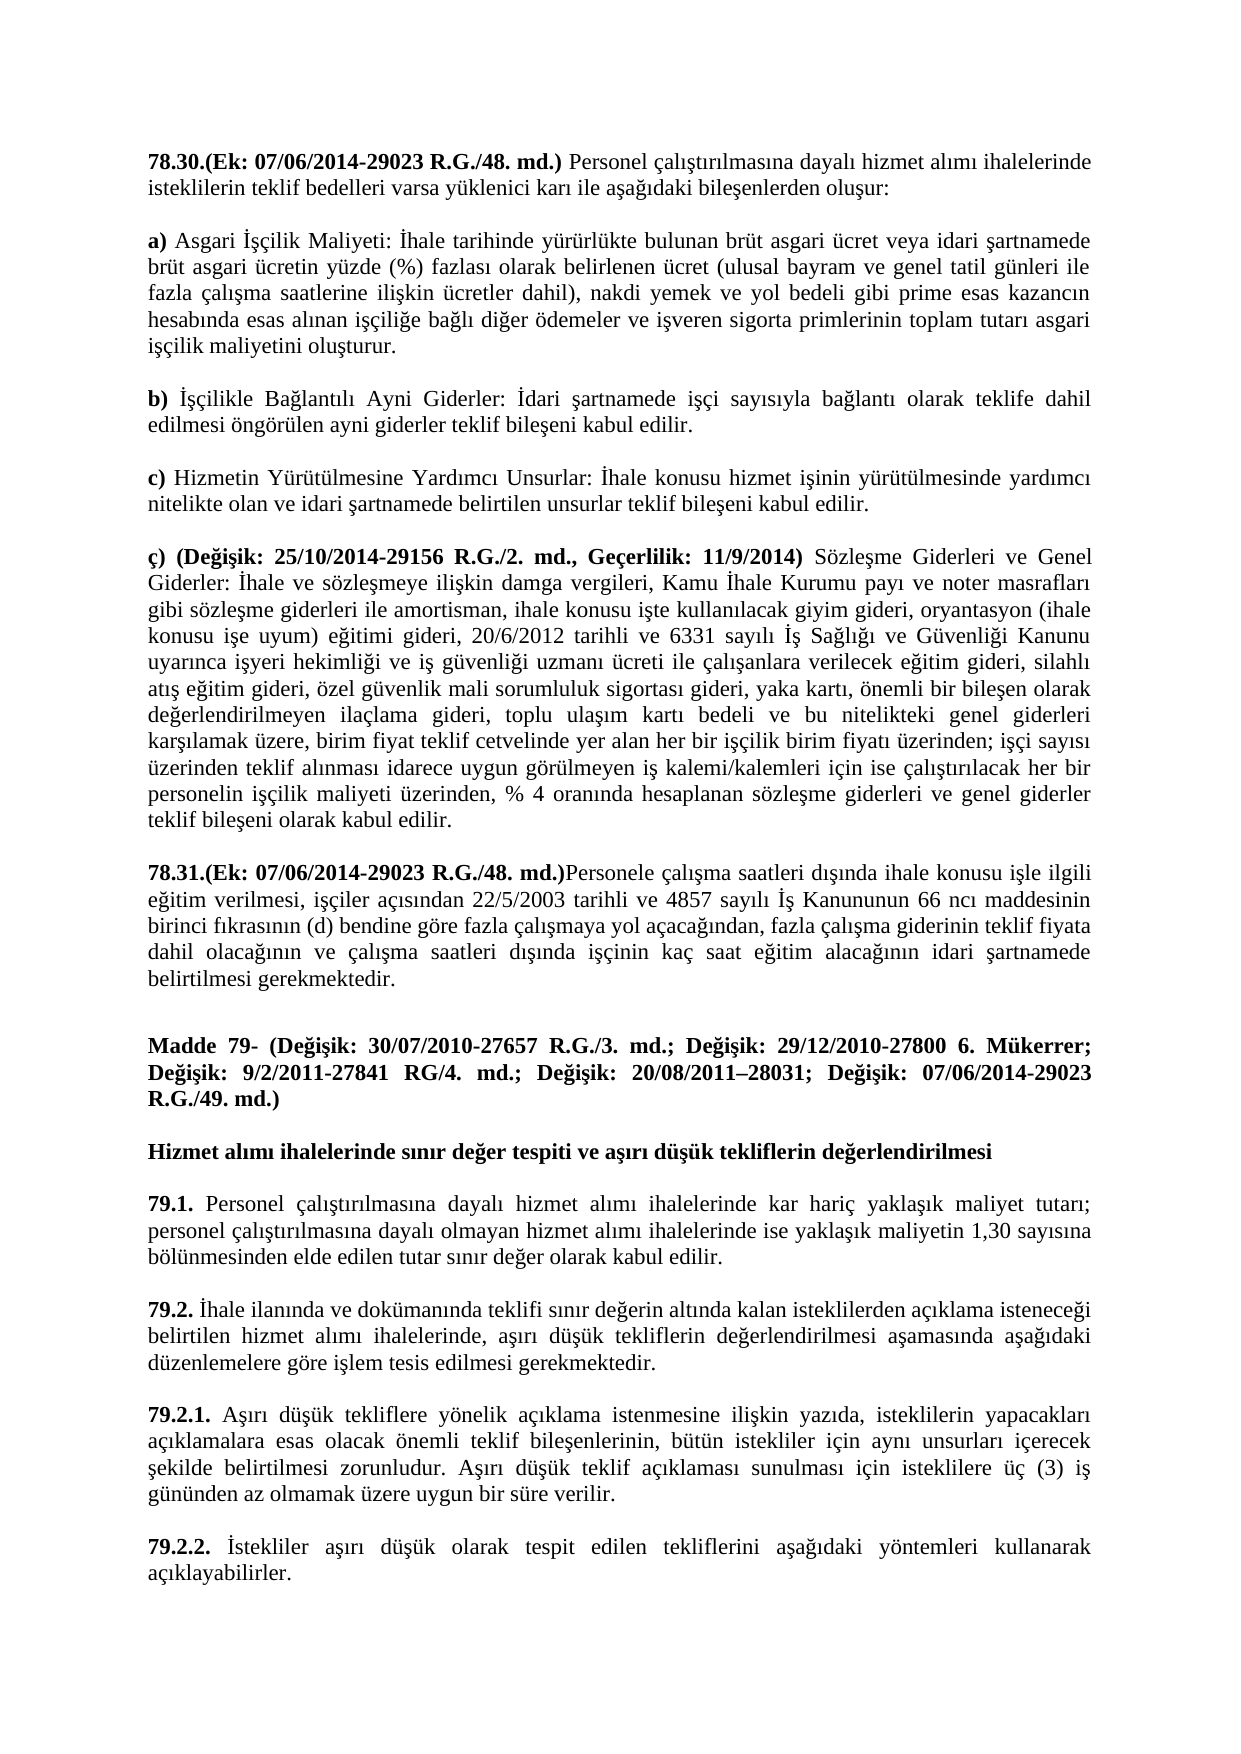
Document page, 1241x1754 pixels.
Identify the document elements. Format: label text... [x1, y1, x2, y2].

text 78.31.(Ek: 07/06/2014-29023 R.G./48. md.)Personele çalışma saatleri dışında ihale konusu işle ilgili eğitim verilmesi, işçiler açısından 22/5/2003 tarihli ve 4857 sayılı İş Kanununun 66 ncı maddesinin birinci fıkrasının (d) bendine göre fazla çalışmaya yol açacağından, fazla çalışma giderinin teklif fiyata dahil olacağının ve çalışma saatleri dışında işçinin kaç saat eğitim alacağının idari şartnamede belirtilmesi gerekmektedir. [148, 859, 1092, 991]
title c) Hizmetin Yürütülmesine Yardımcı Unsurlar: İhale konusu hizmet işinin yürütülmesinde yardımcı nitelikte olan ve idari şartnamede belirtilen unsurlar teklif bileşeni kabul edilir. [148, 464, 1092, 517]
title 79.2.2. İstekliler aşırı düşük olarak tespit edilen tekliflerini aşağıdaki yöntemleri kullanarak açıklayabilirler. [148, 1533, 1092, 1586]
title Hizmet alımı ihalelerinde sınır değer tespiti ve aşırı düşük tekliflerin değerlendirilmesi [148, 1138, 1092, 1164]
title 79.2. İhale ilanında ve dokümanında teklifi sınır değerin altında kalan isteklilerden açıklama isteneceği belirtilen hizmet alımı ihalelerinde, aşırı düşük tekliflerin değerlendirilmesi aşamasında aşağıdaki düzenlemelere göre işlem tesis edilmesi gerekmektedir. [148, 1296, 1092, 1375]
title a) Asgari İşçilik Maliyeti: İhale tarihinde yürürlükte bulunan brüt asgari ücret veya idari şartnamede brüt asgari ücretin yüzde (%) fazlası olarak belirlenen ücret (ulusal bayram ve genel tatil günleri ile fazla çalışma saatlerine ilişkin ücretler dahil), nakdi yemek ve yol bedeli gibi prime esas kazancın hesabında esas alınan işçiliğe bağlı diğer ödemeler ve işveren sigorta primlerinin toplam tutarı asgari işçilik maliyetini oluşturur. [148, 227, 1092, 358]
title 79.2.1. Aşırı düşük tekliflere yönelik açıklama istenmesine ilişkin yazıda, isteklilerin yapacakları açıklamalara esas olacak önemli teklif bileşenlerinin, bütün istekliler için aynı unsurları içerecek şekilde belirtilmesi zorunludur. Aşırı düşük teklif açıklaması sunulması için isteklilere üç (3) iş gününden az olmamak üzere uygun bir süre verilir. [148, 1401, 1092, 1507]
title b) İşçilikle Bağlantılı Ayni Giderler: İdari şartnamede işçi sayısıyla bağlantı olarak teklife dahil edilmesi öngörülen ayni giderler teklif bileşeni kabul edilir. [148, 385, 1092, 438]
title 78.30.(Ek: 07/06/2014-29023 R.G./48. md.) Personel çalıştırılmasına dayalı hizmet alımı ihalelerinde isteklilerin teklif bedelleri varsa yüklenici karı ile aşağıdaki bileşenlerden oluşur: [148, 148, 1092, 200]
title Madde 79- (Değişik: 30/07/2010-27657 R.G./3. md.; Değişik: 29/12/2010-27800 6. Mükerrer; Değişik: 9/2/2011-27841 RG/4. md.; Değişik: 20/08/2011–28031; Değişik: 07/06/2014-29023 R.G./49. md.) [148, 1032, 1092, 1111]
title ç) (Değişik: 25/10/2014-29156 R.G./2. md., Geçerlilik: 11/9/2014) Sözleşme Giderleri ve Genel Giderler: İhale ve sözleşmeye ilişkin damga vergileri, Kamu İhale Kurumu payı ve noter masrafları gibi sözleşme giderleri ile amortisman, ihale konusu işte kullanılacak giyim gideri, oryantasyon (ihale konusu işe uyum) eğitimi gideri, 20/6/2012 tarihli ve 6331 sayılı İş Sağlığı ve Güvenliği Kanunu uyarınca işyeri hekimliği ve iş güvenliği uzmanı ücreti ile çalışanlara verilecek eğitim gideri, silahlı atış eğitim gideri, özel güvenlik mali sorumluluk sigortası gideri, yaka kartı, önemli bir bileşen olarak değerlendirilmeyen ilaçlama gideri, toplu ulaşım kartı bedeli ve bu nitelikteki genel giderleri karşılamak üzere, birim fiyat teklif cetvelinde yer alan her bir işçilik birim fiyatı üzerinden; işçi sayısı üzerinden teklif alınması idarece uygun görülmeyen iş kalemi/kalemleri için ise çalıştırılacak her bir personelin işçilik maliyeti üzerinden, % 4 oranında hesaplanan sözleşme giderleri ve genel giderler teklif bileşeni olarak kabul edilir. [148, 543, 1092, 833]
title 79.1. Personel çalıştırılmasına dayalı hizmet alımı ihalelerinde kar hariç yaklaşık maliyet tutarı; personel çalıştırılmasına dayalı olmayan hizmet alımı ihalelerinde ise yaklaşık maliyetin 1,30 sayısına bölünmesinden elde edilen tutar sınır değer olarak kabul edilir. [148, 1190, 1092, 1269]
